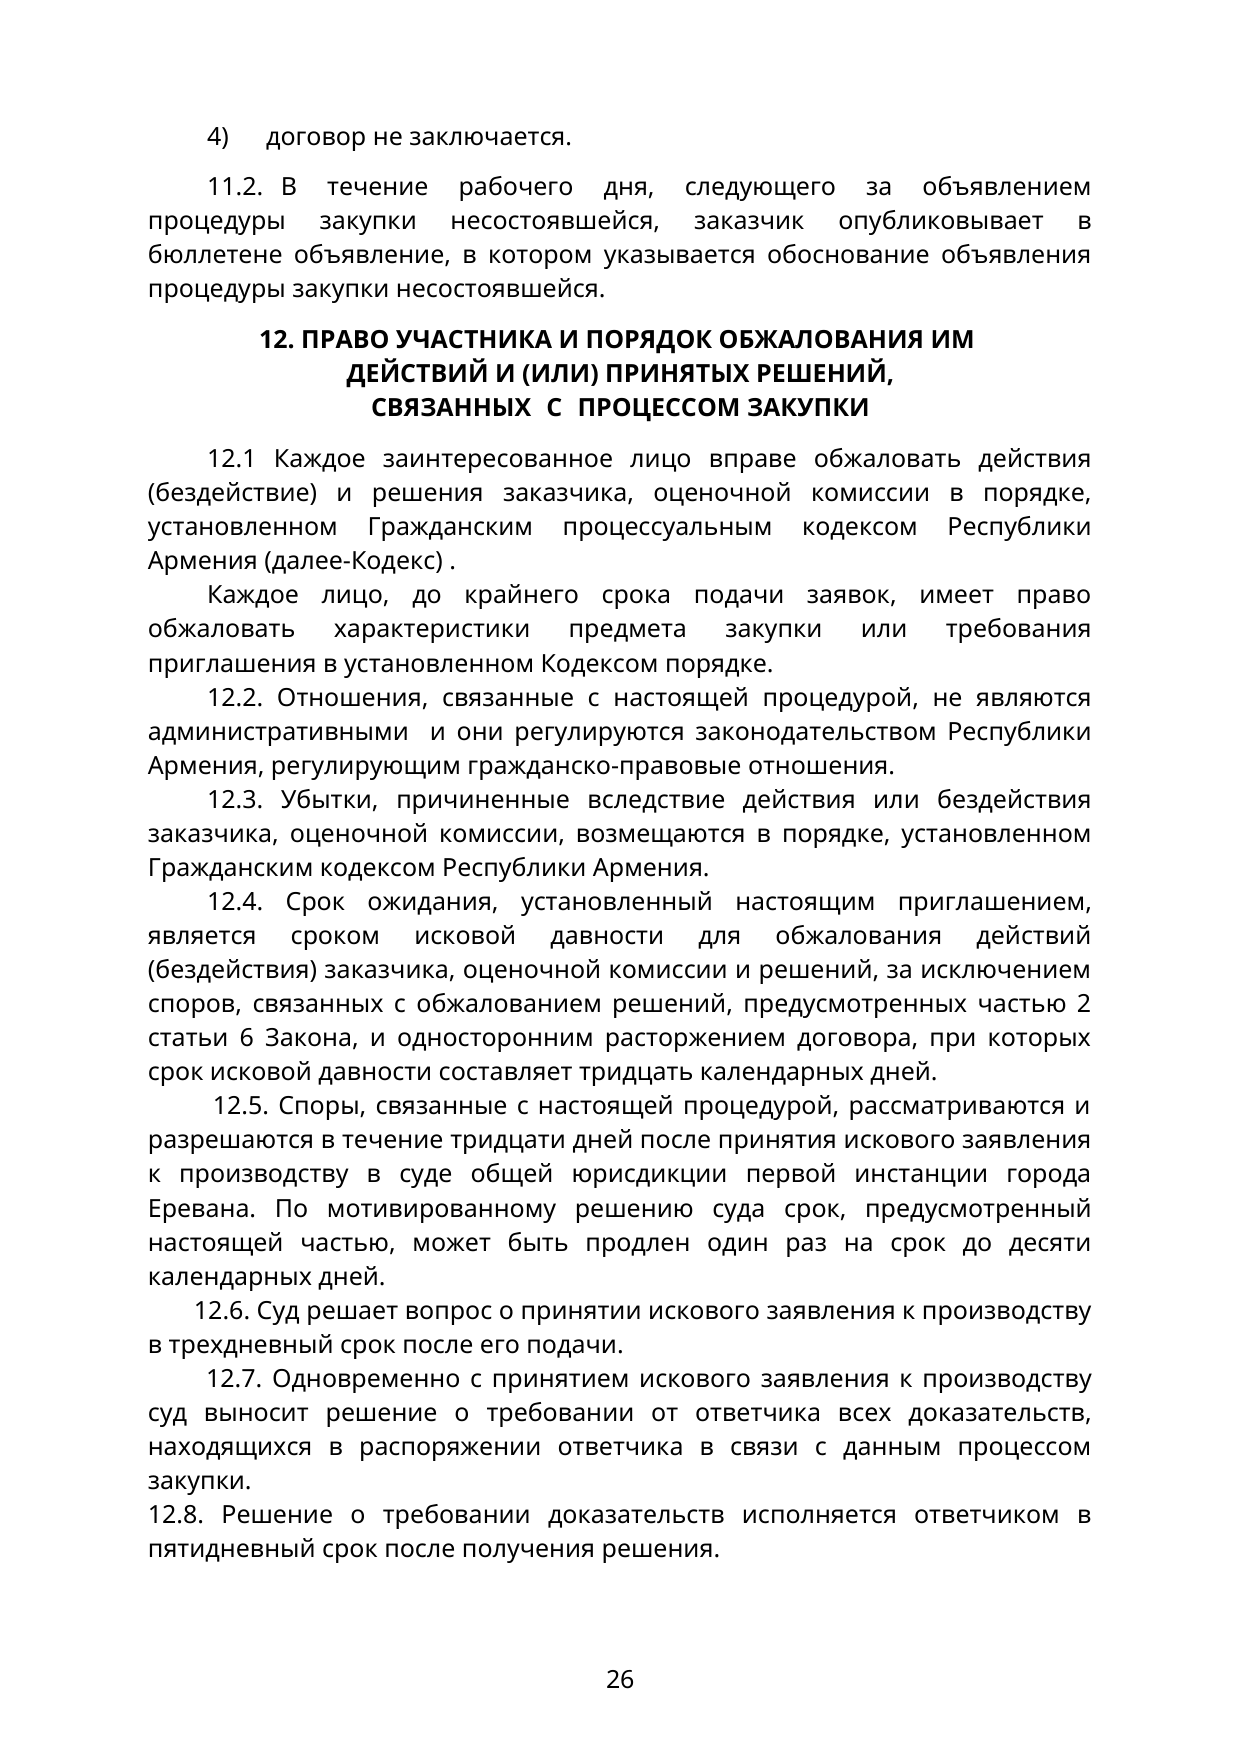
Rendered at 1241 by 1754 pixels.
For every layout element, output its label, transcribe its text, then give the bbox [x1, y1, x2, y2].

text 12.5. Споры, связанные с настоящей процедурой, рассматриваются и разрешаются в течение тридцати дней после принятия искового заявления к производству в суде общей юрисдикции первой инстанции города Еревана. По мотивированному решению суда срок, предусмотренный настоящей частью, может быть продлен один раз на срок до десяти календарных дней. [148, 1088, 1092, 1292]
text 12.4. Срок ожидания, установленный настоящим приглашением, является сроком исковой давности для обжалования действий (бездействия) заказчика, оценочной комиссии и решений, за исключением споров, связанных с обжалованием решений, предусмотренных частью 2 статьи 6 Закона, и односторонним расторжением договора, при которых срок исковой давности составляет тридцать календарных дней. [148, 884, 1092, 1088]
text 12.6. Суд решает вопрос о принятии искового заявления к производству в трехдневный срок после его подачи. [148, 1292, 1092, 1361]
text 12.7. Одновременно с принятием искового заявления к производству суд выносит решение о требовании от ответчика всех доказательств, находящихся в распоряжении ответчика в связи с данным процессом закупки. [148, 1361, 1092, 1497]
text 12.3. Убытки, причиненные вследствие действия или бездействия заказчика, оценочной комиссии, возмещаются в порядке, установленном Гражданским кодексом Республики Армения. [148, 781, 1092, 884]
text 4) договор не заключается. [148, 118, 1092, 152]
text 12. ПРАВО УЧАСТНИКА И ПОРЯДОК ОБЖАЛОВАНИЯ ИМ ДЕЙСТВИЙ И (ИЛИ) ПРИНЯТЫХ РЕШЕНИЙ, СВЯЗАННЫХ С ПРОЦЕССОМ ЗАКУПКИ [207, 322, 1034, 424]
text Каждое лицо, до крайнего срока подачи заявок, имеет право обжаловать характеристики предмета закупки или требования приглашения в установленном Кодексом порядке. [148, 577, 1092, 679]
text 11.2. В течение рабочего дня, следующего за объявлением процедуры закупки несостоявшейся, заказчик опубликовывает в бюллетене объявление, в котором указывается обоснование объявления процедуры закупки несостоявшейся. [148, 169, 1092, 305]
text 12.1 Каждое заинтересованное лицо вправе обжаловать действия (бездействие) и решения заказчика, оценочной комиссии в порядке, установленном Гражданским процессуальным кодексом Республики Армения (далее-Кодекс) . [148, 441, 1092, 577]
text 12.2. Отношения, связанные с настоящей процедурой, не являются административными и они регулируются законодательством Республики Армения, регулирующим гражданско-правовые отношения. [148, 679, 1092, 781]
text 12.8. Решение о требовании доказательств исполняется ответчиком в пятидневный срок после получения решения. [148, 1497, 1092, 1565]
